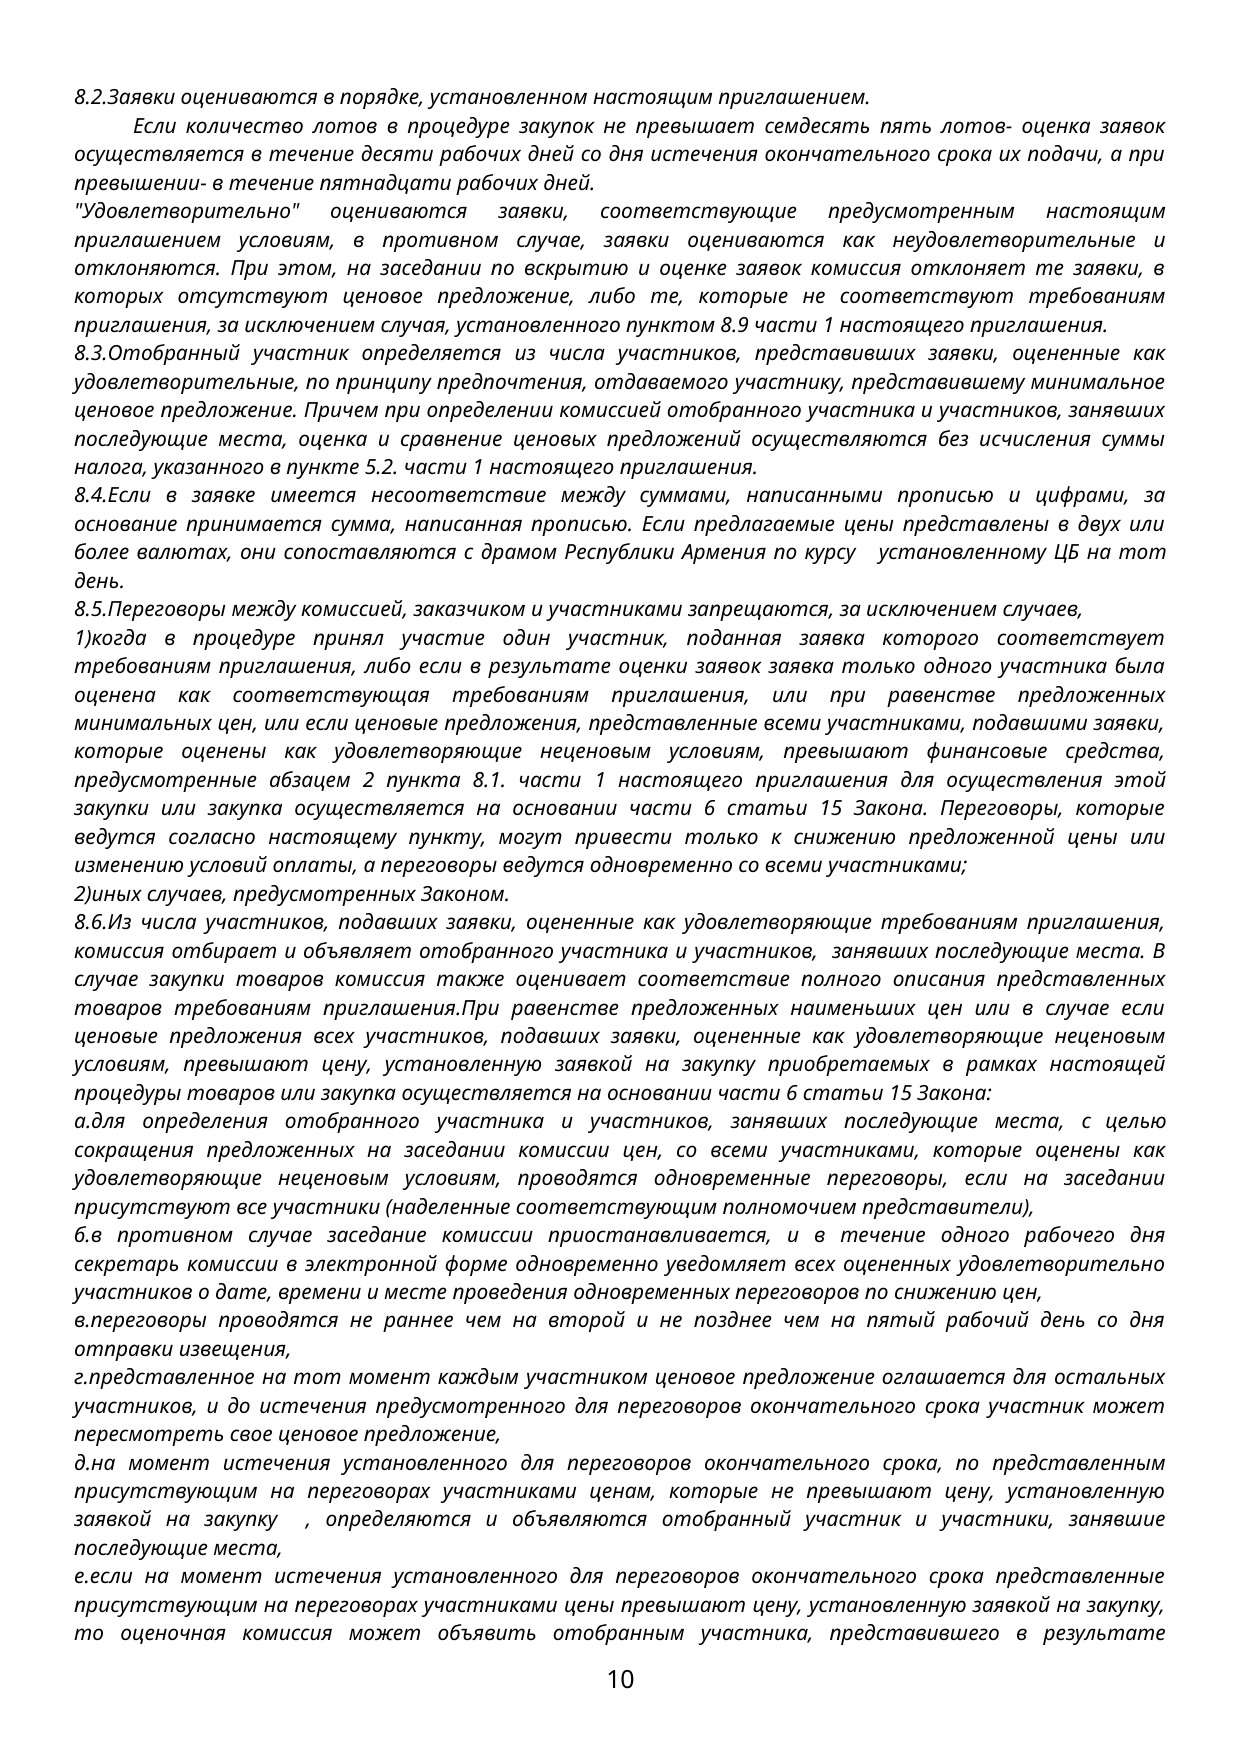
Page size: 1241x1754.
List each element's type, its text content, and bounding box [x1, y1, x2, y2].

text 8.2.Заявки оцениваются в порядке, установленном настоящим приглашением. [74, 82, 1167, 111]
text г.представленное на тот момент каждым участником ценовое предложение оглашается для остальных участников, и до истечения предусмотренного для переговоров окончательного срока участник может пересмотреть свое ценовое предложение, [74, 1362, 1167, 1448]
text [74, 1561, 1167, 1647]
text Если количество лотов в процедуре закупок не превышает семдесять пять лотов- оценка заявок осуществляется в течение десяти рабочих дней со дня истечения окончательного срока их подачи, а при превышении- в течение пятнадцати рабочих дней. [74, 111, 1167, 196]
text "Удовлетворительно" оцениваются заявки, соответствующие предусмотренным настоящим приглашением условиям, в противном случае, заявки оцениваются как неудовлетворительные и отклоняются. При этом, на заседании по вскрытию и оценке заявок комиссия отклоняет те заявки, в которых отсутствуют ценовое предложение, либо те, которые не соответствуют требованиям приглашения, за исключением случая, установленного пунктом 8.9 части 1 настоящего приглашения. [74, 196, 1167, 338]
text 8.5.Переговоры между комиссией, заказчиком и участниками запрещаются, за исключением случаев, [74, 594, 1167, 623]
text 8.4.Если в заявке имеется несоответствие между суммами, написанными прописью и цифрами, за основание принимается сумма, написанная прописью. Если предлагаемые цены представлены в двух или более валютах, они сопоставляются с драмом Республики Армения по курсу установленному ЦБ на тот день. [74, 481, 1167, 594]
text 8.6.Из числа участников, подавших заявки, оцененные как удовлетворяющие требованиям приглашения, комиссия отбирает и объявляет отобранного участника и участников, занявших последующие места. В случае закупки товаров комиссия также оценивает соответствие полного описания представленных товаров требованиям приглашения.При равенстве предложенных наименьших цен или в случае если ценовые предложения всех участников, подавших заявки, оцененные как удовлетворяющие неценовым условиям, превышают цену, установленную заявкой на закупку приобретаемых в рамках настоящей процедуры товаров или закупка осуществляется на основании части 6 статьи 15 Закона: [74, 907, 1167, 1106]
text 8.3.Отобранный участник определяется из числа участников, представивших заявки, оцененные как удовлетворительные, по принципу предпочтения, отдаваемого участнику, представившему минимальное ценовое предложение. Причем при определении комиссией отобранного участника и участников, занявших последующие места, оценка и сравнение ценовых предложений осуществляются без исчисления суммы налога, указанного в пункте 5.2. части 1 настоящего приглашения. [74, 338, 1167, 481]
text 2)иных случаев, предусмотренных Законом. [74, 879, 1167, 907]
text 1)когда в процедуре принял участие один участник, поданная заявка которого соответствует требованиям приглашения, либо если в результате оценки заявок заявка только одного участника была оценена как соответствующая требованиям приглашения, или при равенстве предложенных минимальных цен, или если ценовые предложения, представленные всеми участниками, подавшими заявки, которые оценены как удовлетворяющие неценовым условиям, превышают финансовые средства, предусмотренные абзацем 2 пункта 8.1. части 1 настоящего приглашения для осуществления этой закупки или закупка осуществляется на основании части 6 статьи 15 Закона. Переговоры, которые ведутся согласно настоящему пункту, могут привести только к снижению предложенной цены или изменению условий оплаты, а переговоры ведутся одновременно со всеми участниками; [74, 623, 1167, 879]
text б.в противном случае заседание комиссии приостанавливается, и в течение одного рабочего дня секретарь комиссии в электронной форме одновременно уведомляет всех оцененных удовлетворительно участников о дате, времени и месте проведения одновременных переговоров по снижению цен, [74, 1220, 1167, 1306]
text д.на момент истечения установленного для переговоров окончательного срока, по представленным присутствующим на переговорах участниками ценам, которые не превышают цену, установленную заявкой на закупку , определяются и объявляются отобранный участник и участники, занявшие последующие места, [74, 1448, 1167, 1561]
text а.для определения отобранного участника и участников, занявших последующие места, с целью сокращения предложенных на заседании комиссии цен, со всеми участниками, которые оценены как удовлетворяющие неценовым условиям, проводятся одновременные переговоры, если на заседании присутствуют все участники (наделенные соответствующим полномочием представители), [74, 1106, 1167, 1220]
text в.переговоры проводятся не раннее чем на второй и не позднее чем на пятый рабочий день со дня отправки извещения, [74, 1306, 1167, 1362]
